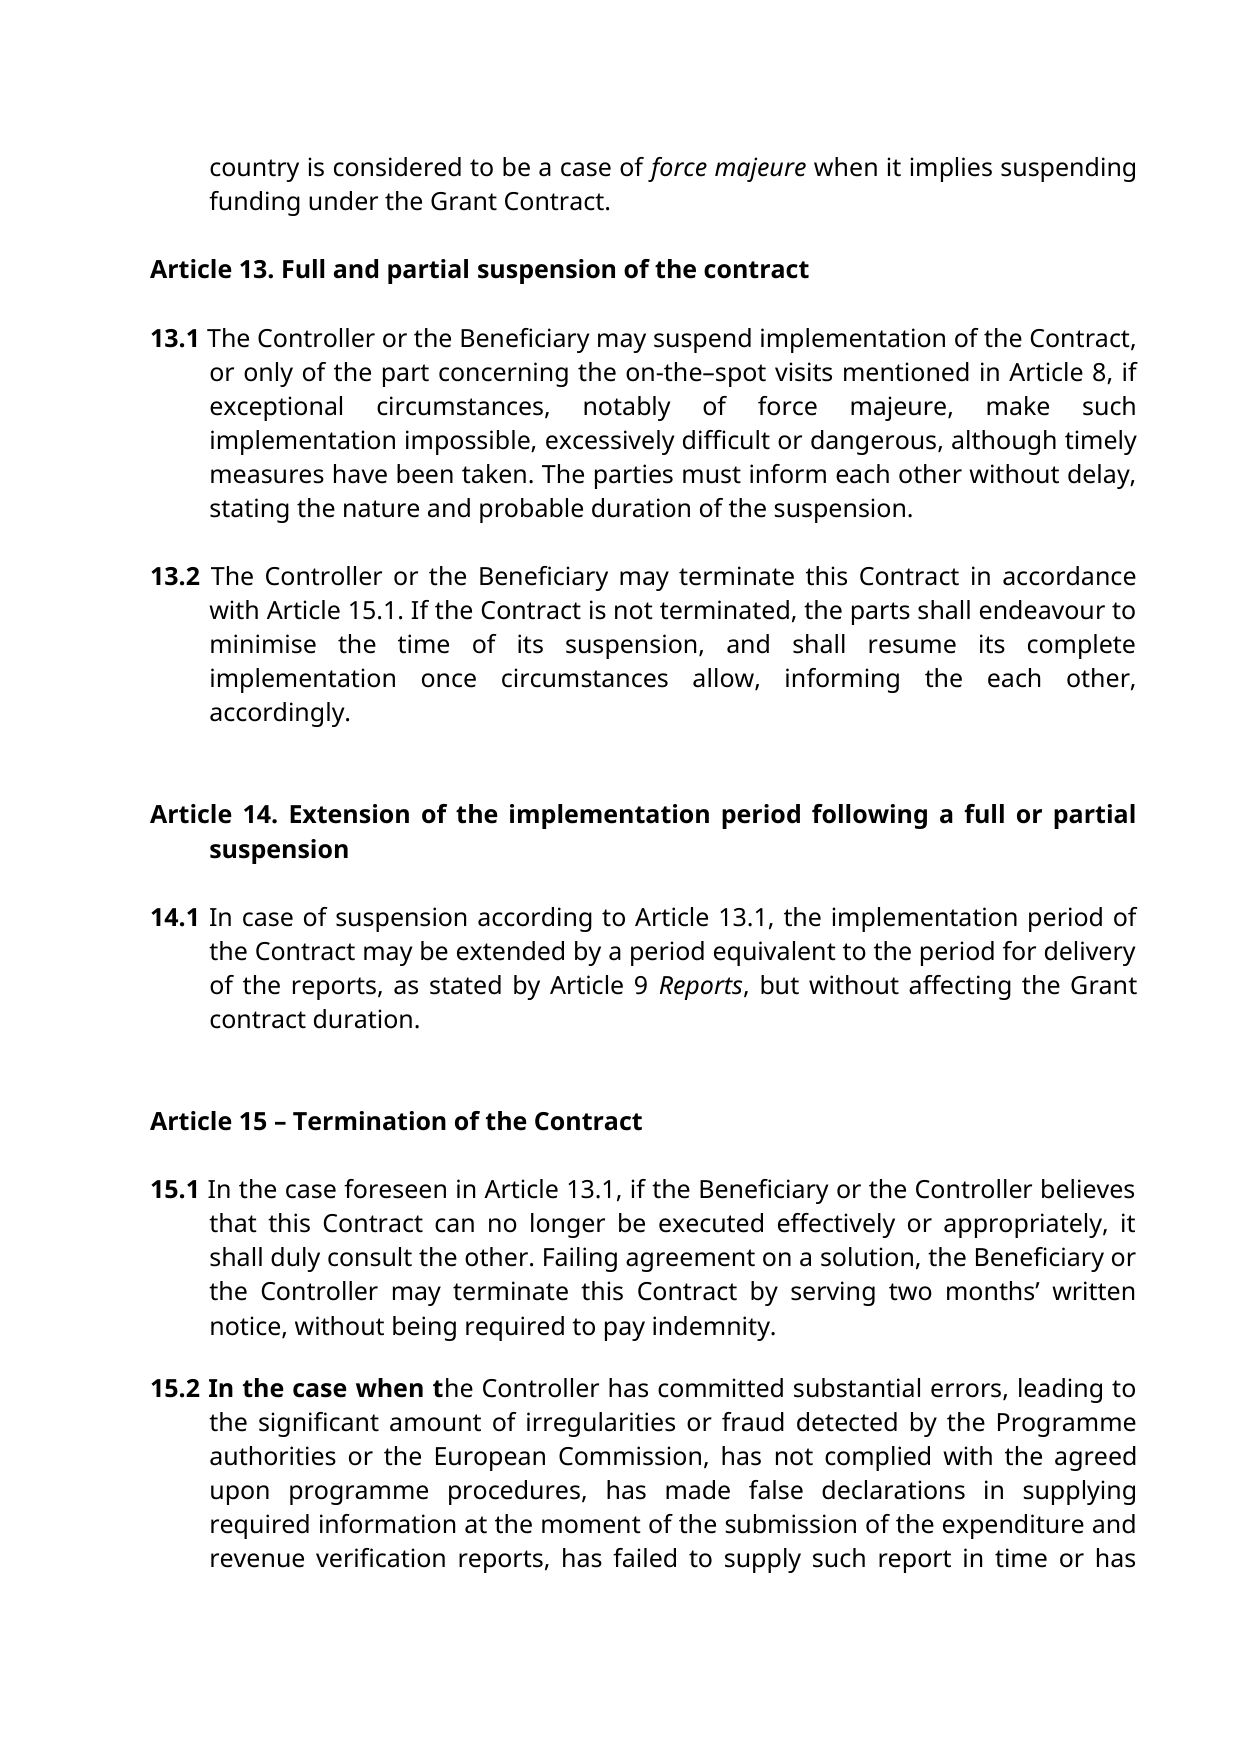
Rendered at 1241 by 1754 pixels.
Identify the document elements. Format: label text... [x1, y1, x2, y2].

text 14.1 In case of suspension according to Article 13.1, the implementation period of the Contract may be extended by a period equivalent to the period for delivery of the reports, as stated by Article 9 Reports, but without affecting the Grant contract duration. [150, 899, 1138, 1036]
text 13.2 The Controller or the Beneficiary may terminate this Contract in accordance with Article 15.1. If the Contract is not terminated, the parts shall endeavour to minimise the time of its suspension, and shall resume its complete implementation once circumstances allow, informing the each other, accordingly. [150, 559, 1138, 729]
text Article 13. Full and partial suspension of the contract [150, 252, 1138, 286]
text 13.1 The Controller or the Beneficiary may suspend implementation of the Contract, or only of the part concerning the on-the–spot visits mentioned in Article 8, if exceptional circumstances, notably of force majeure, make such implementation impossible, excessively difficult or dangerous, although timely measures have been taken. The parties must inform each other without delay, stating the nature and probable duration of the suspension. [150, 320, 1138, 525]
text Article 14. Extension of the implementation period following a full or partial suspension [150, 797, 1138, 865]
text 15.1 In the case foreseen in Article 13.1, if the Beneficiary or the Controller believes that this Contract can no longer be executed effectively or appropriately, it shall duly consult the other. Failing agreement on a solution, the Beneficiary or the Controller may terminate this Contract by serving two months’ written notice, without being required to pay indemnity. [150, 1172, 1138, 1342]
text Article 15 – Termination of the Contract [150, 1104, 1138, 1138]
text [150, 1370, 1138, 1574]
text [150, 150, 1138, 218]
